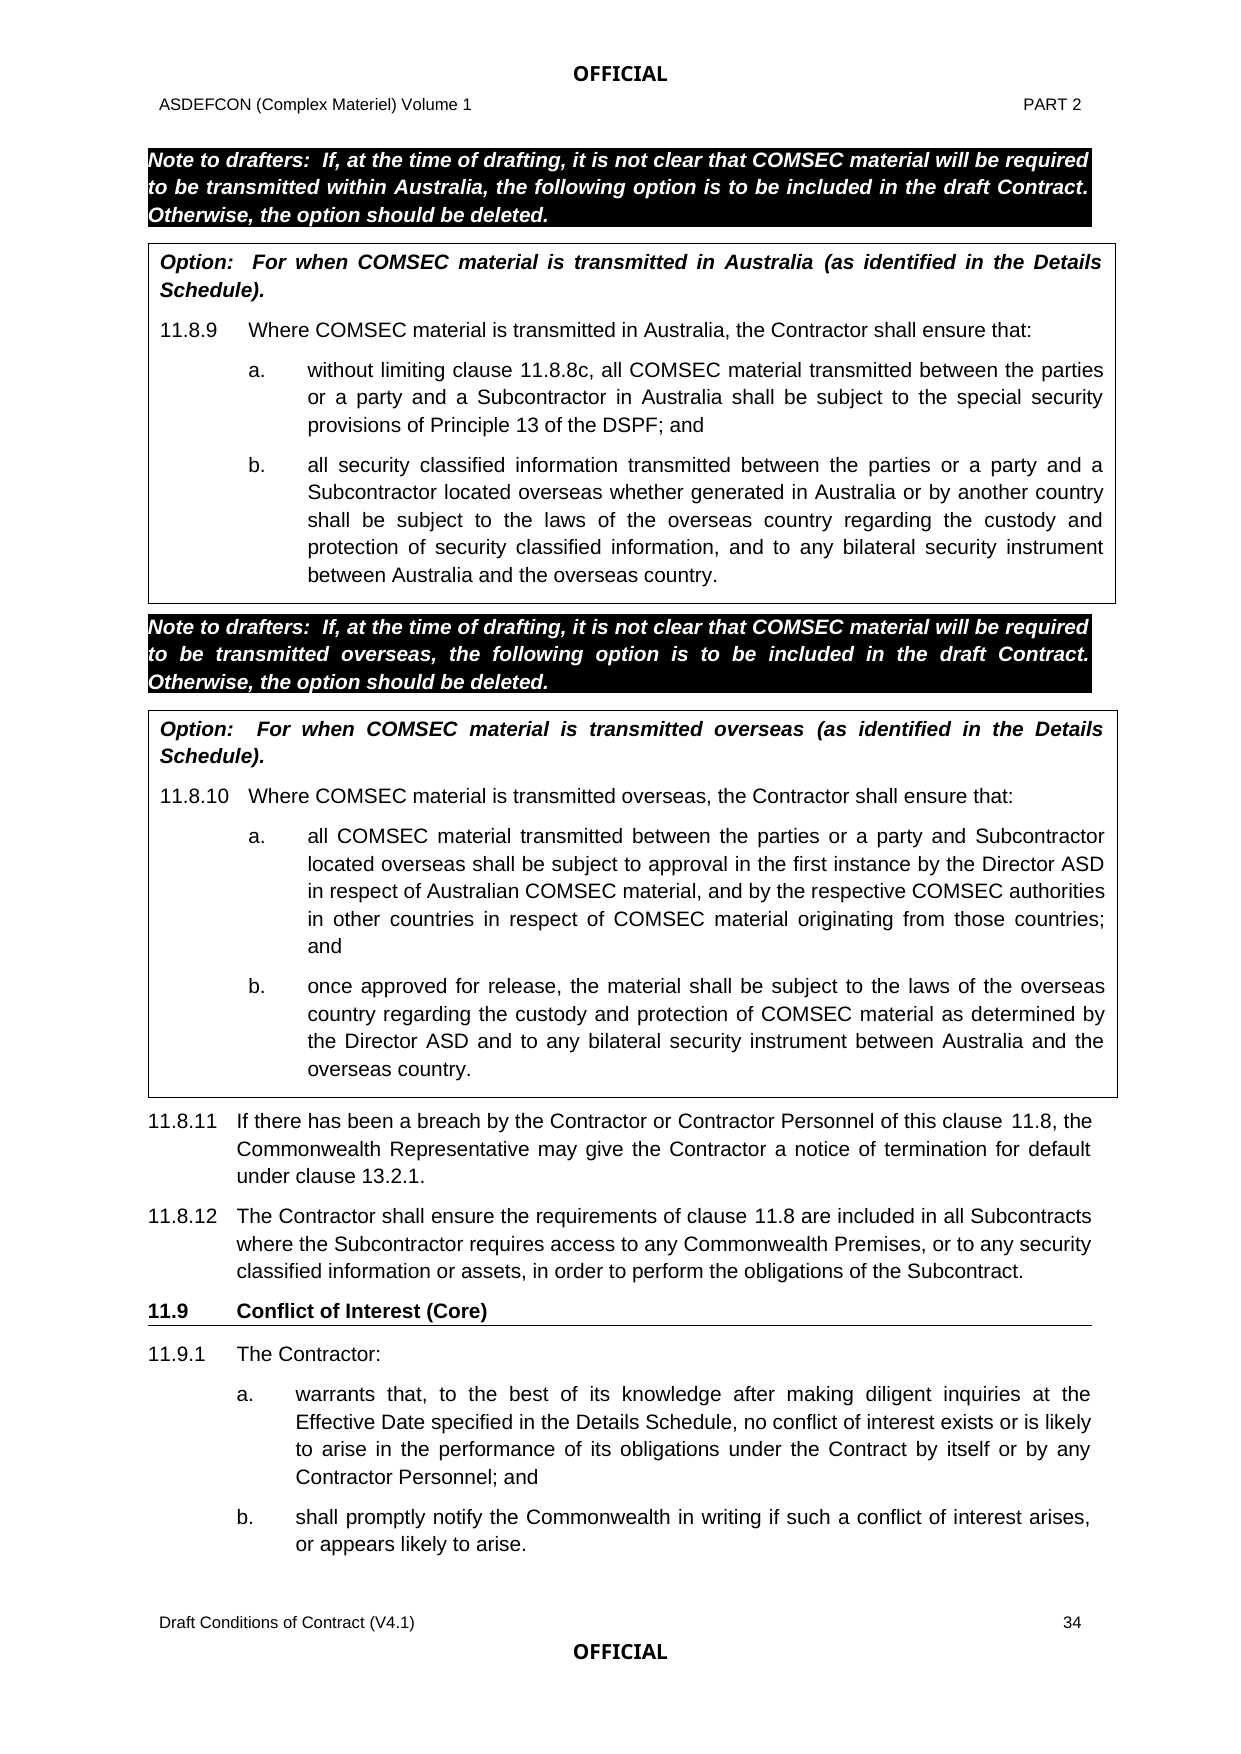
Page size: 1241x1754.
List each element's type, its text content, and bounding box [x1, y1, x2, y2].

text Conflict of Interest (Core) [148, 1299, 1092, 1325]
text The Contractor: [148, 1342, 1092, 1366]
text Note to drafters: If, at the time of drafting, it is not clear that COMSEC material will be required to be transmitted overseas, the following option is to be included in the draft Contract. Otherwise, the option should be deleted. [148, 614, 1092, 693]
text warrants that, to the best of its knowledge after making diligent inquiries at the Effective Date specified in the Details Schedule, no conflict of interest exists or is likely to arise in the performance of its obligations under the Contract by itself or by any Contractor Personnel; and [236, 1382, 1092, 1488]
table_header Option: For when COMSEC material is transmitted in Australia (as identified in the Details Schedule). Where COMSEC material is transmitted in Australia, the Contractor shall ensure that: without limiting clause 11.8.8c, all COMSEC material transmitted between the parties or a party and a Subcontractor in Australia shall be subject to the special security provisions of Principle 13 of the DSPF; and all security classified information transmitted between the parties or a party and a Subcontractor located overseas whether generated in Australia or by another country shall be subject to the laws of the overseas country regarding the custody and protection of security classified information, and to any bilateral security instrument between Australia and the overseas country. [149, 244, 1115, 602]
text If there has been a breach by the Contractor or Contractor Personnel of this clause 11.8, the Commonwealth Representative may give the Contractor a notice of termination for default under clause 13.2.1. [148, 1109, 1092, 1188]
table_header Option: For when COMSEC material is transmitted overseas (as identified in the Details Schedule). Where COMSEC material is transmitted overseas, the Contractor shall ensure that: all COMSEC material transmitted between the parties or a party and Subcontractor located overseas shall be subject to approval in the first instance by the Director ASD in respect of Australian COMSEC material, and by the respective COMSEC authorities in other countries in respect of COMSEC material originating from those countries; and once approved for release, the material shall be subject to the laws of the overseas country regarding the custody and protection of COMSEC material as determined by the Director ASD and to any bilateral security instrument between Australia and the overseas country. [149, 711, 1117, 1097]
text The Contractor shall ensure the requirements of clause 11.8 are included in all Subcontracts where the Subcontractor requires access to any Commonwealth Premises, or to any security classified information or assets, in order to perform the obligations of the Subcontract. [148, 1204, 1092, 1283]
text Note to drafters: If, at the time of drafting, it is not clear that COMSEC material will be required to be transmitted within Australia, the following option is to be included in the draft Contract. Otherwise, the option should be deleted. [148, 148, 1092, 227]
text shall promptly notify the Commonwealth in writing if such a conflict of interest arises, or appears likely to arise. [236, 1504, 1092, 1556]
